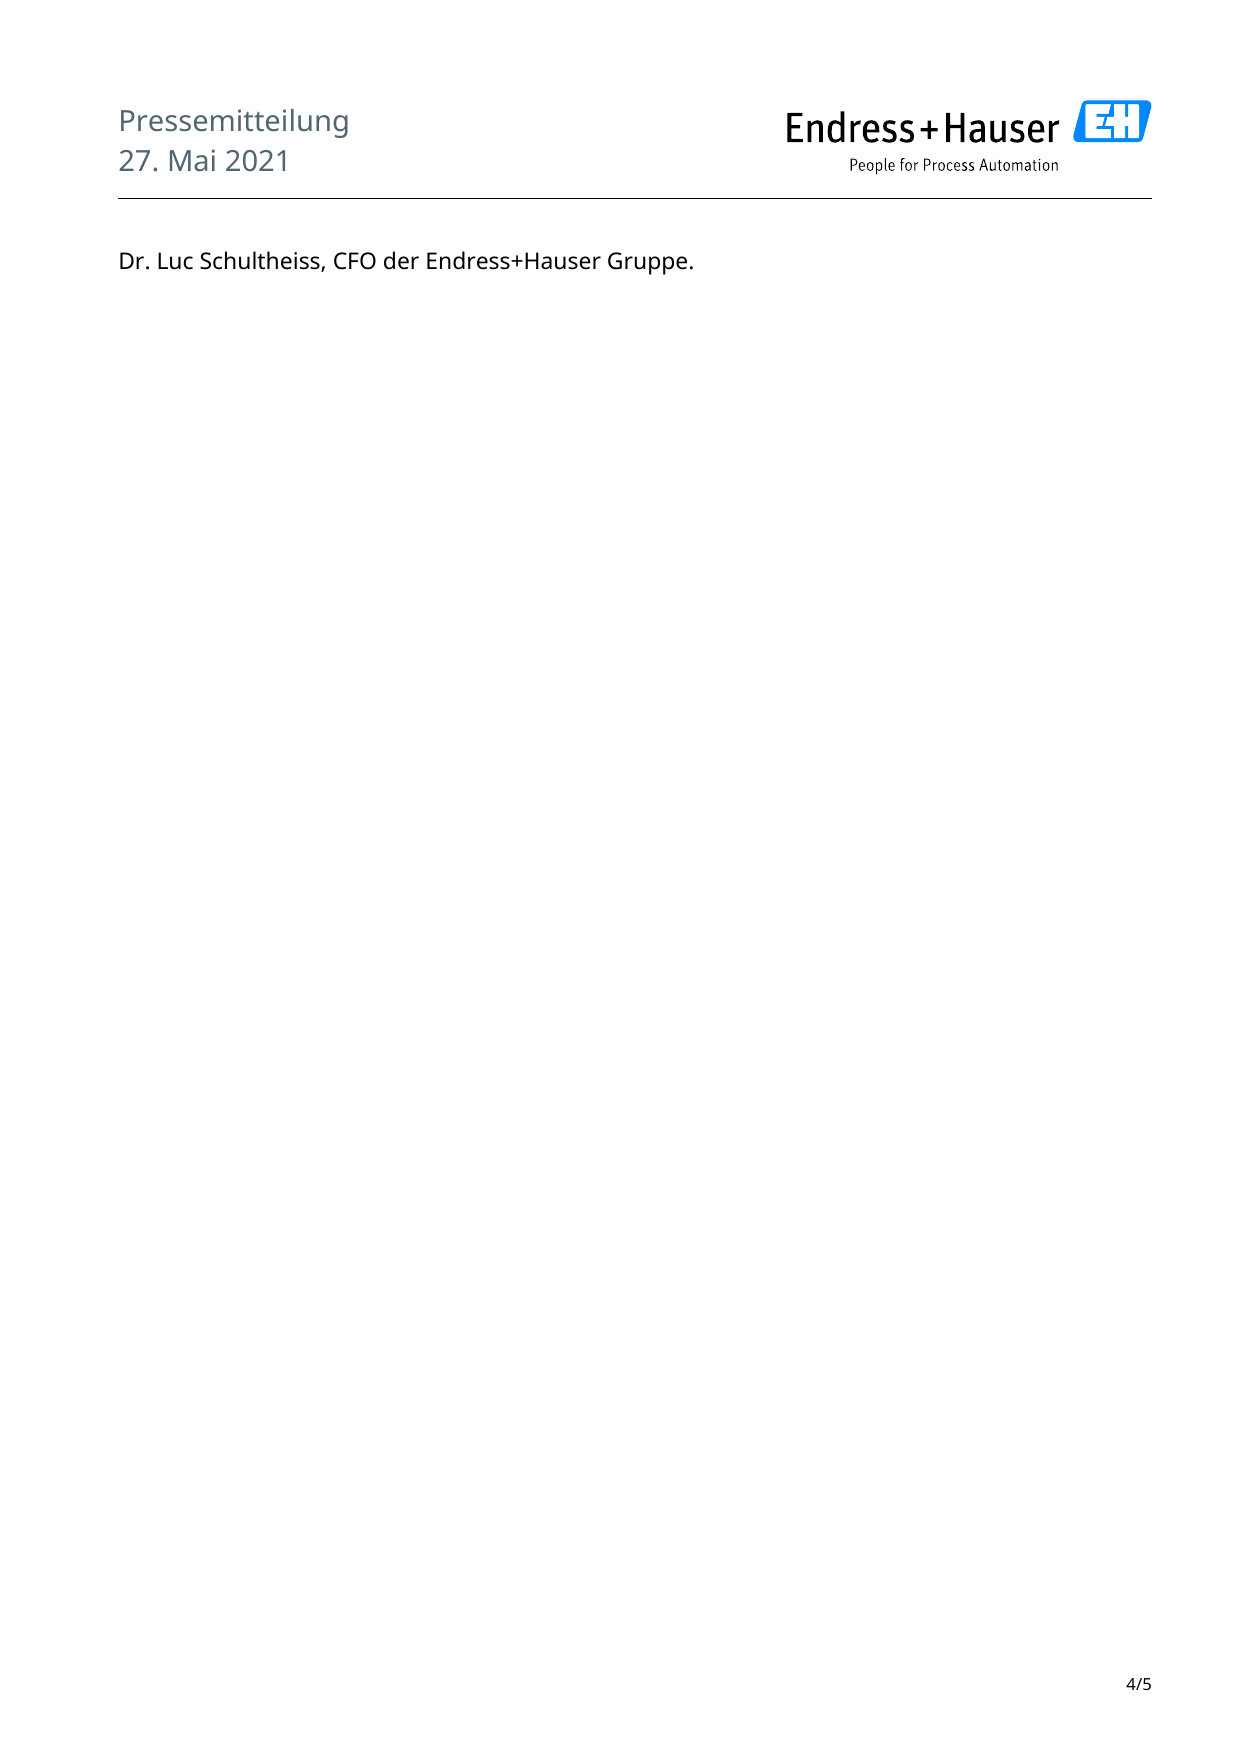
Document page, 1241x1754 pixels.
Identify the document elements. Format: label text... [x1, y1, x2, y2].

text Dr. Luc Schultheiss, CFO der Endress+Hauser Gruppe. [118, 245, 1152, 276]
